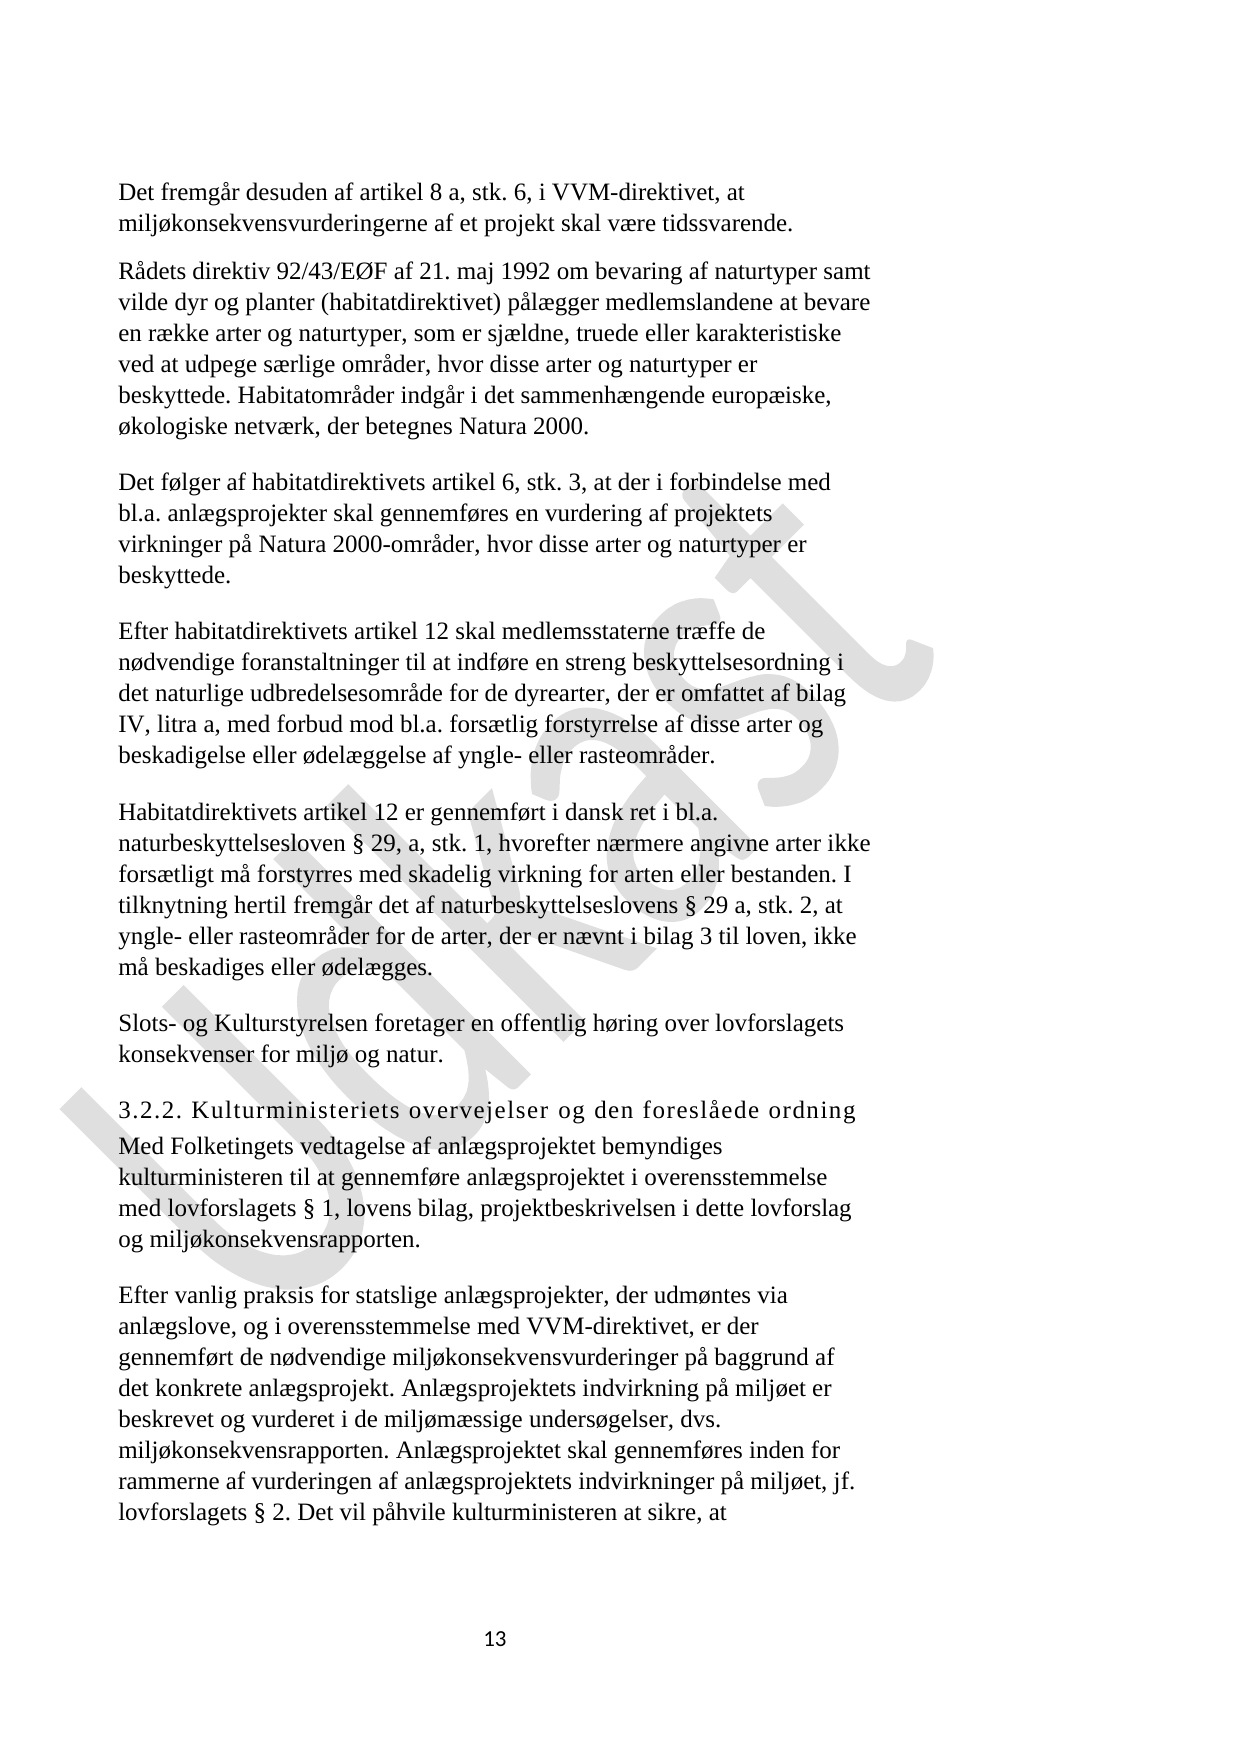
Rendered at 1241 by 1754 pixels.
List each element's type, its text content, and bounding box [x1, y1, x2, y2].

subtitle 3.2.2. Kulturministeriets overvejelser og den foreslåede ordning [118, 1095, 871, 1124]
text Slots- og Kulturstyrelsen foretager en offentlig høring over lovforslagets konsekvenser for miljø og natur. [118, 1008, 871, 1068]
text Med Folketingets vedtagelse af anlægsprojektet bemyndiges kulturministeren til at gennemføre anlægsprojektet i overensstemmelse med lovforslagets § 1, lovens bilag, projektbeskrivelsen i dette lovforslag og miljøkonsekvensrapporten. [118, 1131, 871, 1253]
text Habitatdirektivets artikel 12 er gennemført i dansk ret i bl.a. naturbeskyttelsesloven § 29, a, stk. 1, hvorefter nærmere angivne arter ikke forsætligt må forstyrres med skadelig virkning for arten eller bestanden. I tilknytning hertil fremgår det af naturbeskyttelseslovens § 29 a, stk. 2, at yngle- eller rasteområder for de arter, der er nævnt i bilag 3 til loven, ikke må beskadiges eller ødelægges. [118, 797, 871, 981]
text Efter habitatdirektivets artikel 12 skal medlemsstaterne træffe de nødvendige foranstaltninger til at indføre en streng beskyttelsesordning i det naturlige udbredelsesområde for de dyrearter, der er omfattet af bilag IV, litra a, med forbud mod bl.a. forsætlig forstyrrelse af disse arter og beskadigelse eller ødelæggelse af yngle- eller rasteområder. [118, 616, 871, 769]
text Rådets direktiv 92/43/EØF af 21. maj 1992 om bevaring af naturtyper samt vilde dyr og planter (habitatdirektivet) pålægger medlemslandene at bevare en række arter og naturtyper, som er sjældne, truede eller karakteristiske ved at udpege særlige områder, hvor disse arter og naturtyper er beskyttede. Habitatområder indgår i det sammenhængende europæiske, økologiske netværk, der betegnes Natura 2000. [118, 256, 871, 440]
text Det fremgår desuden af artikel 8 a, stk. 6, i VVM-direktivet, at miljøkonsekvensvurderingerne af et projekt skal være tidssvarende. [118, 177, 871, 237]
text Det følger af habitatdirektivets artikel 6, stk. 3, at der i forbindelse med bl.a. anlægsprojekter skal gennemføres en vurdering af projektets virkninger på Natura 2000-områder, hvor disse arter og naturtyper er beskyttede. [118, 467, 871, 589]
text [118, 1280, 871, 1526]
